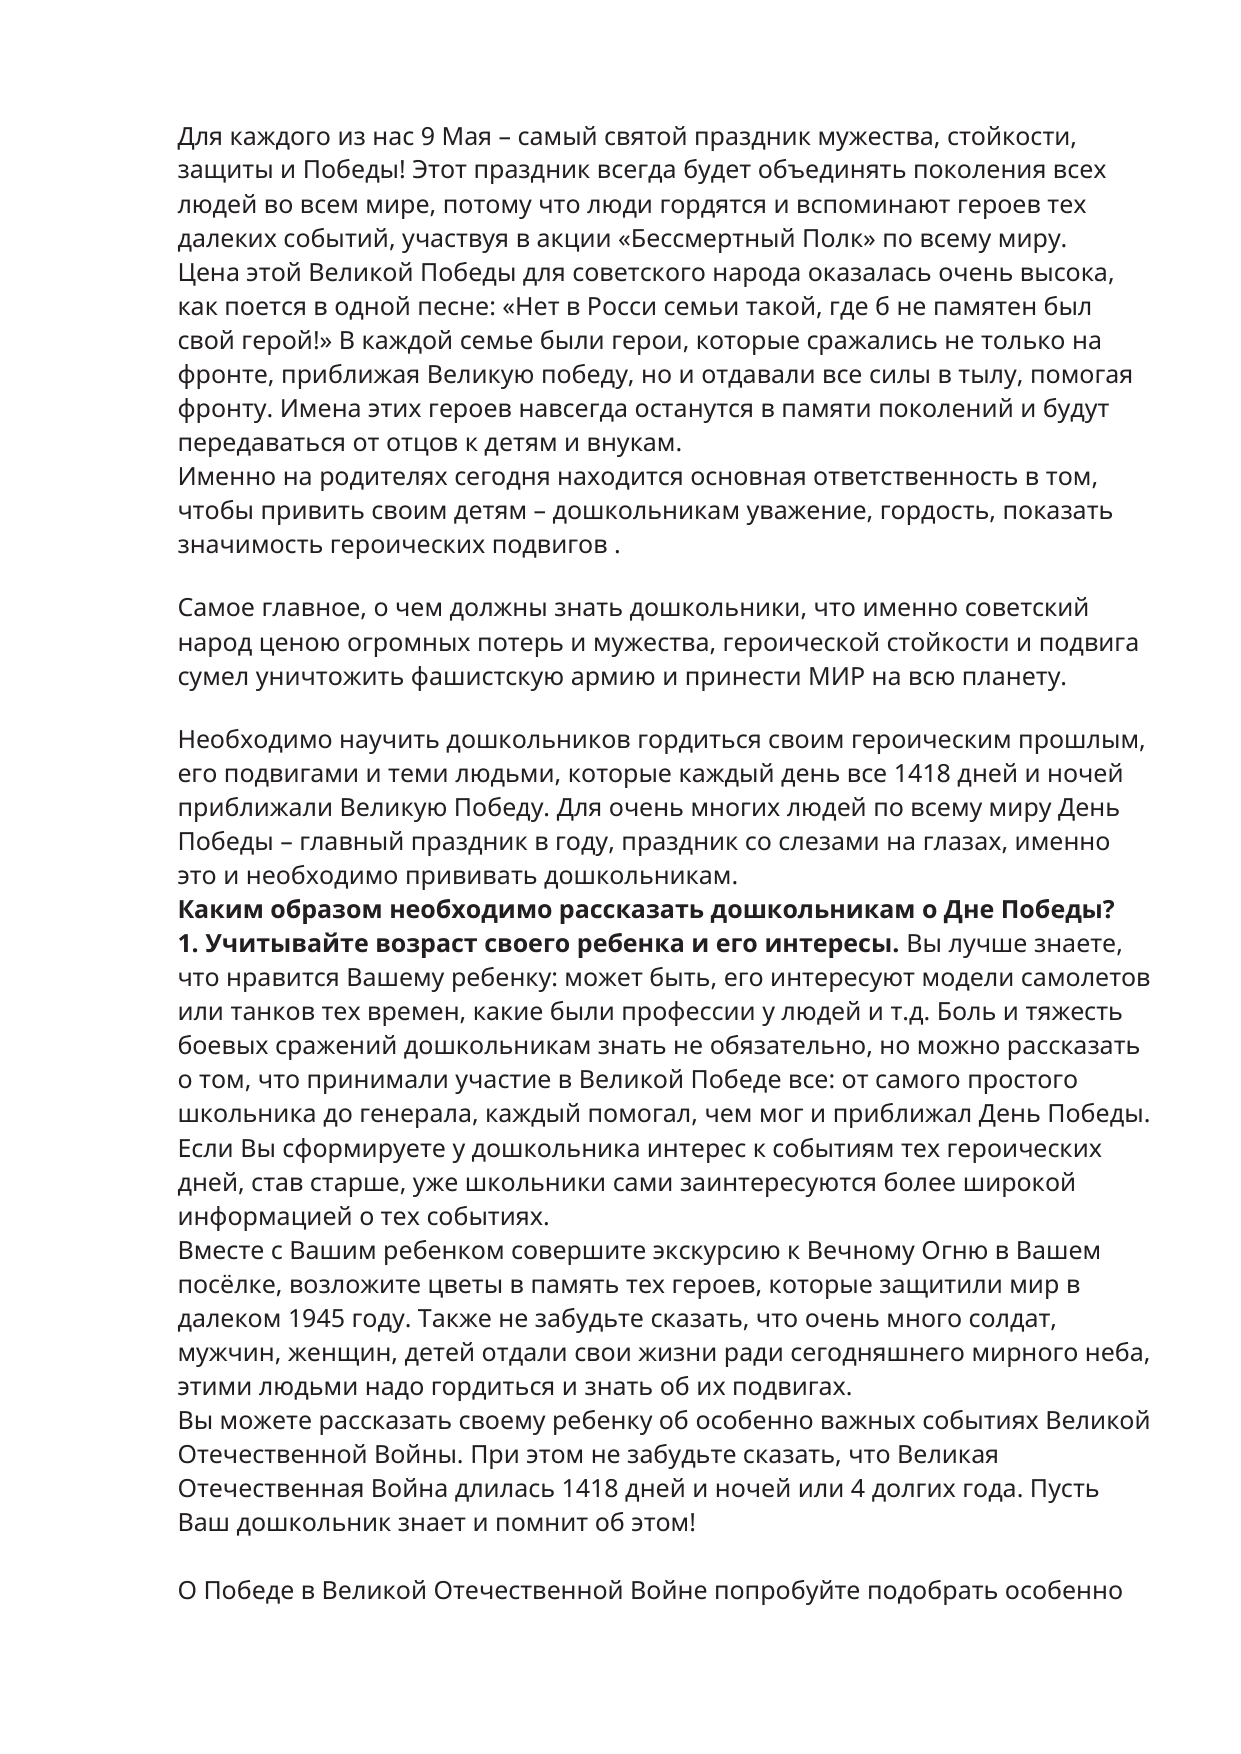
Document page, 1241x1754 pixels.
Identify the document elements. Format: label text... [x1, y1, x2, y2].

text Самое главное, о чем должны знать дошкольники, что именно советский народ ценою огромных потерь и мужества, героической стойкости и подвига сумел уничтожить фашистскую армию и принести МИР на всю планету. [177, 590, 1152, 692]
text Для каждого из нас 9 Мая – самый святой праздник мужества, стойкости, защиты и Победы! Этот праздник всегда будет объединять поколения всех людей во всем мире, потому что люди гордятся и вспоминают героев тех далеких событий, участвуя в акции «Бессмертный Полк» по всему миру. Цена этой Великой Победы для советского народа оказалась очень высока, как поется в одной песне: «Нет в Росси семьи такой, где б не памятен был свой герой!» В каждой семье были герои, которые сражались не только на фронте, приближая Великую победу, но и отдавали все силы в тылу, помогая фронту. Имена этих героев навсегда останутся в памяти поколений и будут передаваться от отцов к детям и внукам. Именно на родителях сегодня находится основная ответственность в том, чтобы привить своим детям – дошкольникам уважение, гордость, показать значимость героических подвигов . [177, 118, 1152, 561]
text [177, 721, 1152, 1607]
